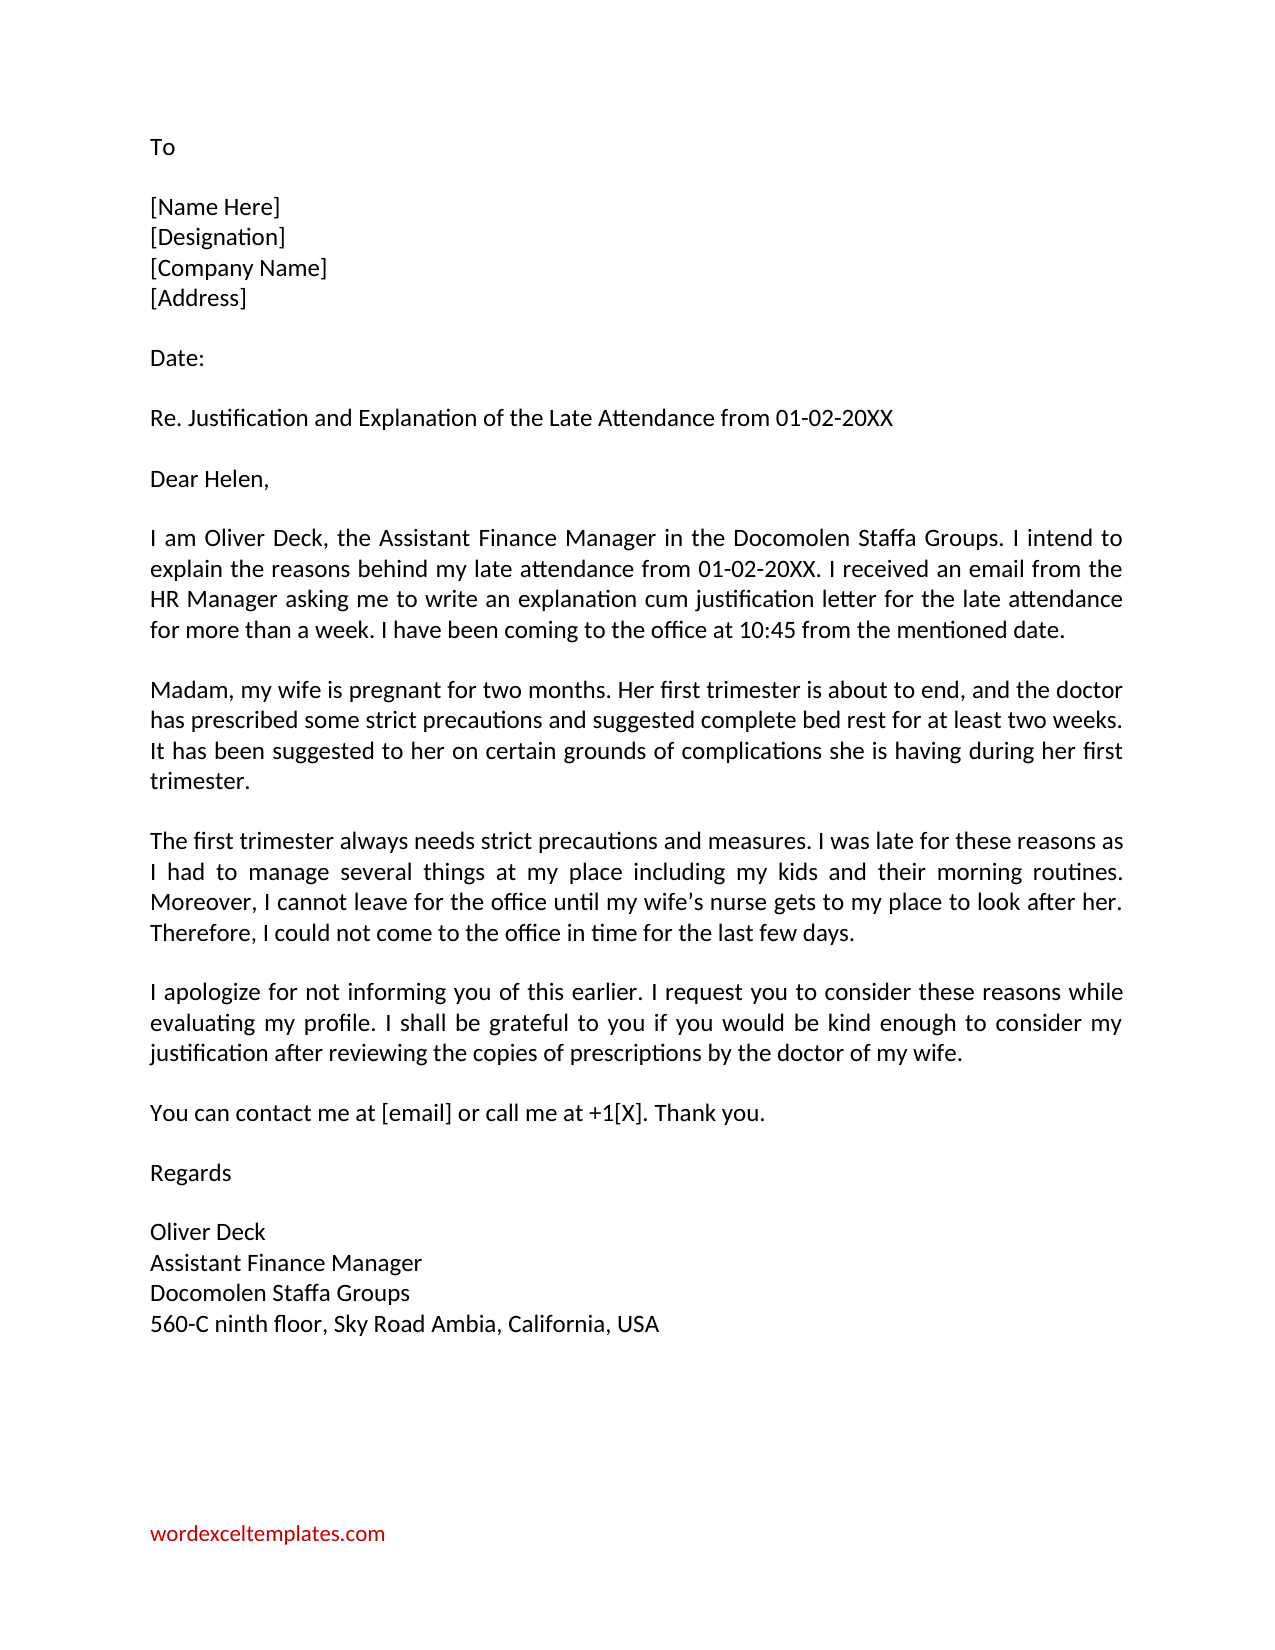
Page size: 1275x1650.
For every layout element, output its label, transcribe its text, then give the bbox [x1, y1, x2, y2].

text To [150, 131, 1125, 162]
text Regards [150, 1157, 1125, 1187]
text Re. Justification and Explanation of the Late Attendance from 01-02-20XX Dear Helen, [150, 402, 1125, 493]
text Date: [150, 342, 1125, 373]
text [Name Here] [Designation] [Company Name] [Address] [150, 191, 1125, 313]
text Oliver Deck Assistant Finance Manager Docomolen Staffa Groups 560-C ninth floor, Sky Road Ambia, California, USA [150, 1216, 1125, 1338]
text The first trimester always needs strict precautions and measures. I was late for these reasons as I had to manage several things at my place including my kids and their morning routines. Moreover, I cannot leave for the office until my wife’s nurse gets to my place to look after her. Therefore, I could not come to the office in time for the last few days. [150, 825, 1125, 947]
text I am Oliver Deck, the Assistant Finance Manager in the Docomolen Staffa Groups. I intend to explain the reasons behind my late attendance from 01-02-20XX. I received an email from the HR Manager asking me to write an explanation cum justification letter for the late attendance for more than a week. I have been coming to the office at 10:45 from the mentioned date. [150, 523, 1125, 645]
text Madam, my wife is pregnant for two months. Her first trimester is about to end, and the doctor has prescribed some strict precautions and suggested complete bed rest for at least two weeks. It has been suggested to her on certain grounds of complications she is having during her first trimester. [150, 674, 1125, 796]
text I apologize for not informing you of this earlier. I request you to consider these reasons while evaluating my profile. I shall be grateful to you if you would be kind enough to consider my justification after reviewing the copies of prescriptions by the doctor of my wife. [150, 976, 1125, 1068]
text You can contact me at [email] or call me at +1[X]. Thank you. [150, 1097, 1125, 1128]
